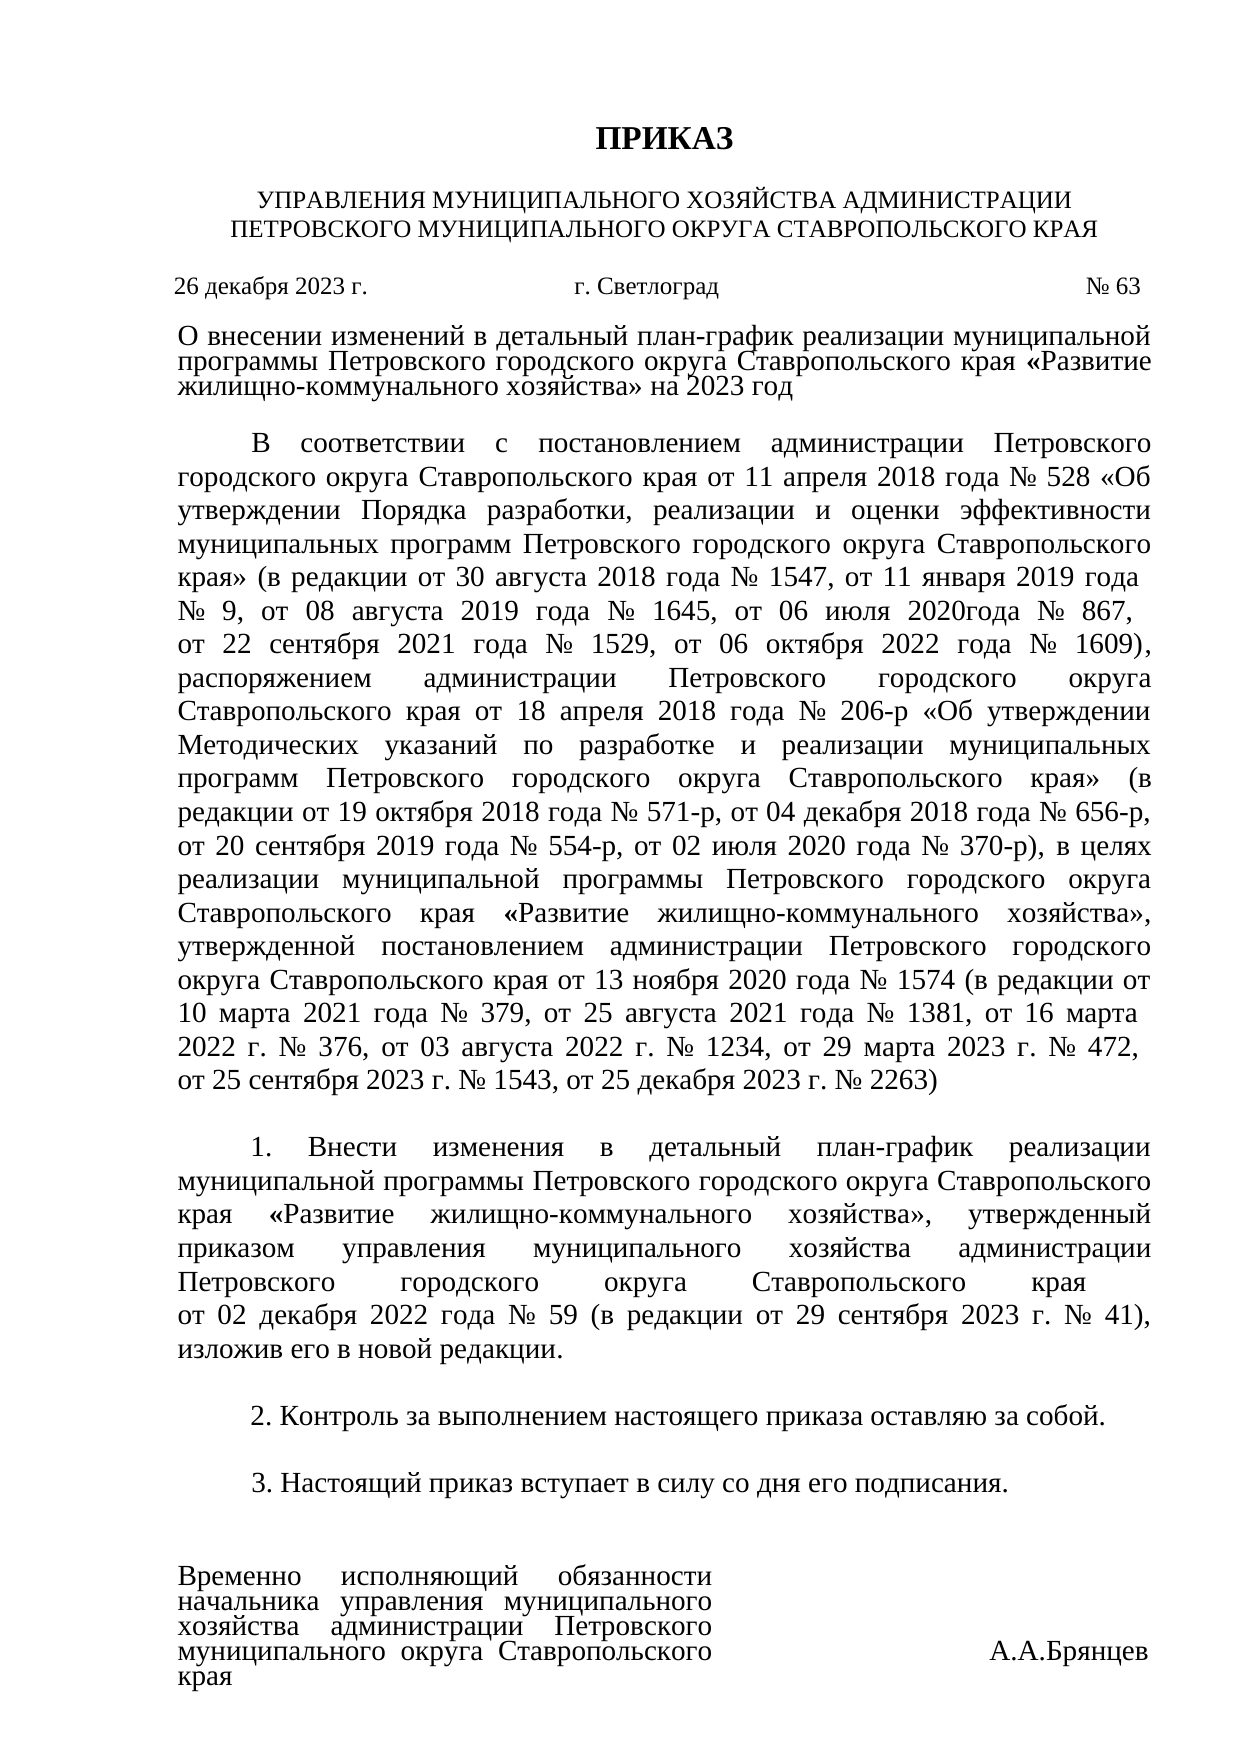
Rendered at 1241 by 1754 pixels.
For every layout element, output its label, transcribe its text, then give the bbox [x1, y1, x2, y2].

text 1. Внести изменения в детальный план-график реализации муниципальной программы Петровского городского округа Ставропольского края «Развитие жилищно-коммунального хозяйства», утвержденный приказом управления муниципального хозяйства администрации Петровского городского округа Ставропольского края от 02 декабря 2022 года № 59 (в редакции от 29 сентября 2023 г. № 41), изложив его в новой редакции. [177, 1129, 1152, 1364]
table_header А.А.Брянцев [724, 1566, 1159, 1691]
table_header г. Светлоград [481, 271, 812, 300]
text 3. Настоящий приказ вступает в силу со дня его подписания. [177, 1465, 1152, 1498]
text О внесении изменений в детальный план-график реализации муниципальной программы Петровского городского округа Ставропольского края «Развитие жилищно-коммунального хозяйства» на 2023 год [177, 325, 1152, 400]
text В соответствии с постановлением администрации Петровского городского округа Ставропольского края от 11 апреля 2018 года № 528 «Об утверждении Порядка разработки, реализации и оценки эффективности муниципальных программ Петровского городского округа Ставропольского края» (в редакции от 30 августа 2018 года № 1547, от 11 января 2019 года № 9, от 08 августа 2019 года № 1645, от 06 июля 2020года № 867, от 22 сентября 2021 года № 1529, от 06 октября 2022 года № 1609), распоряжением администрации Петровского городского округа Ставропольского края от 18 апреля 2018 года № 206-р «Об утверждении Методических указаний по разработке и реализации муниципальных программ Петровского городского округа Ставропольского края» (в редакции от 19 октября 2018 года № 571-р, от 04 декабря 2018 года № 656-р, от 20 сентября 2019 года № 554-р, от 02 июля 2020 года № 370-р), в целях реализации муниципальной программы Петровского городского округа Ставропольского края «Развитие жилищно-коммунального хозяйства», утвержденной постановлением администрации Петровского городского округа Ставропольского края от 13 ноября 2020 года № 1574 (в редакции от 10 марта 2021 года № 379, от 25 августа 2021 года № 1381, от 16 марта 2022 г. № 376, от 03 августа 2022 г. № 1234, от 29 марта 2023 г. № 472, от 25 сентября 2023 г. № 1543, от 25 декабря 2023 г. № 2263) [177, 425, 1152, 1096]
text УПРАВЛЕНИЯ МУНИЦИПАЛЬНОГО ХОЗЯЙСТВА АДМИНИСТРАЦИИ ПЕТРОВСКОГО МУНИЦИПАЛЬНОГО ОКРУГА СТАВРОПОЛЬСКОГО КРАЯ [177, 185, 1152, 243]
table_header № 63 [812, 271, 1152, 300]
text 2. Контроль за выполнением настоящего приказа оставляю за собой. [177, 1398, 1152, 1431]
table_header 26 декабря 2023 г. [163, 271, 481, 300]
table_header Временно исполняющий обязанности начальника управления муниципального хозяйства администрации Петровского муниципального округа Ставропольского края [166, 1566, 723, 1691]
title ПРИКАЗ [177, 118, 1152, 156]
